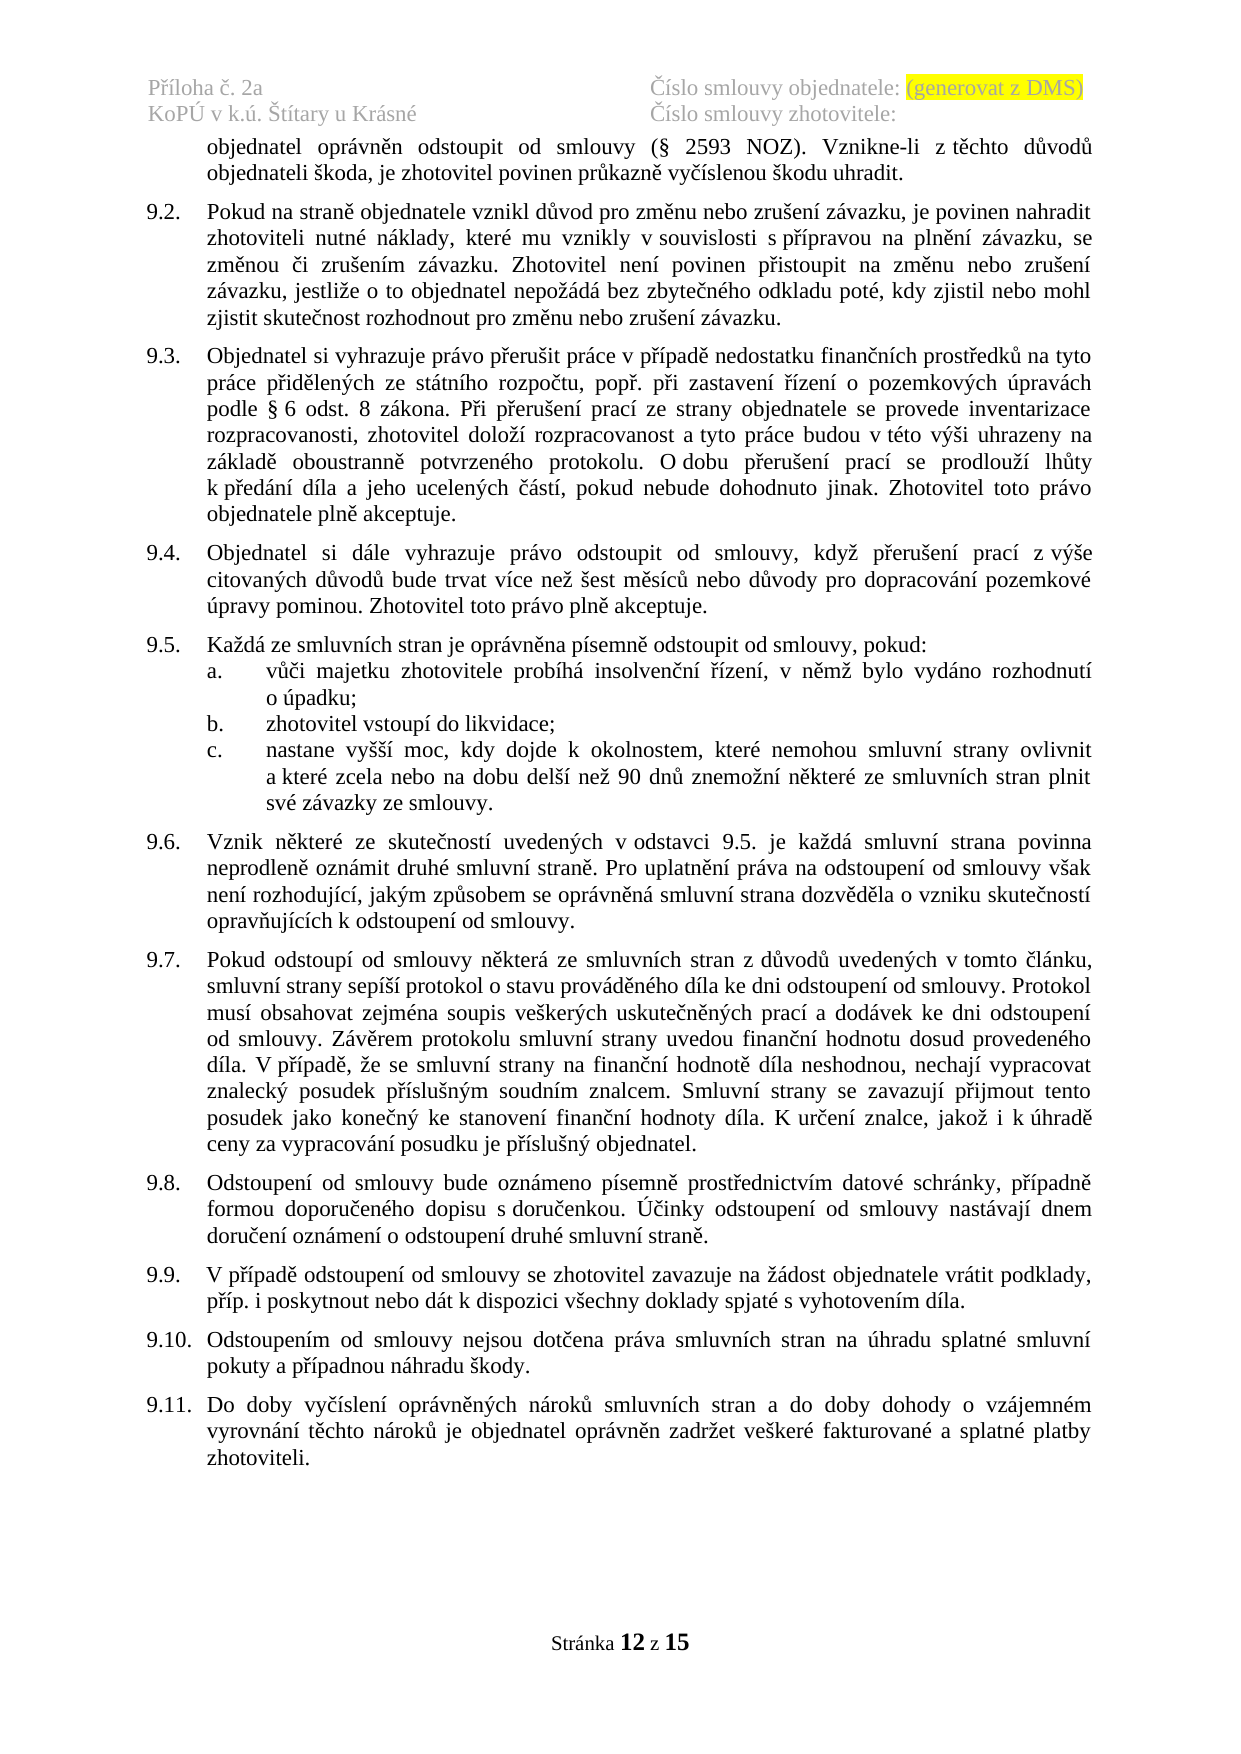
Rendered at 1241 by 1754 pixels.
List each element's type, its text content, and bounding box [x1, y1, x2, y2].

list Pokud odstoupí od smlouvy některá ze smluvních stran z důvodů uvedených v tomto článku, smluvní strany sepíší protokol o stavu prováděného díla ke dni odstoupení od smlouvy. Protokol musí obsahovat zejména soupis veškerých uskutečněných prací a dodávek ke dni odstoupení od smlouvy. Závěrem protokolu smluvní strany uvedou finanční hodnotu dosud provedeného díla. V případě, že se smluvní strany na finanční hodnotě díla neshodnou, nechají vypracovat znalecký posudek příslušným soudním znalcem. Smluvní strany se zavazují přijmout tento posudek jako konečný ke stanovení finanční hodnoty díla. K určení znalce, jakož i k úhradě ceny za vypracování posudku je příslušný objednatel. [146, 946, 1093, 1157]
list vůči majetku zhotovitele probíhá insolvenční řízení, v němž bylo vydáno rozhodnutí o úpadku; [207, 657, 1093, 710]
list Pokud na straně objednatele vznikl důvod pro změnu nebo zrušení závazku, je povinen nahradit zhotoviteli nutné náklady, které mu vznikly v souvislosti s přípravou na plnění závazku, se změnou či zrušením závazku. Zhotovitel není povinen přistoupit na změnu nebo zrušení závazku, jestliže o to objednatel nepožádá bez zbytečného odkladu poté, kdy zjistil nebo mohl zjistit skutečnost rozhodnout pro změnu nebo zrušení závazku. [146, 198, 1093, 330]
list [146, 133, 1093, 186]
list V případě odstoupení od smlouvy se zhotovitel zavazuje na žádost objednatele vrátit podklady, příp. i poskytnout nebo dát k dispozici všechny doklady spjaté s vyhotovením díla. [146, 1261, 1093, 1313]
list Objednatel si vyhrazuje právo přerušit práce v případě nedostatku finančních prostředků na tyto práce přidělených ze státního rozpočtu, popř. při zastavení řízení o pozemkových úpravách podle § 6 odst. 8 zákona. Při přerušení prací ze strany objednatele se provede inventarizace rozpracovanosti, zhotovitel doloží rozpracovanost a tyto práce budou v této výši uhrazeny na základě oboustranně potvrzeného protokolu. O dobu přerušení prací se prodlouží lhůty k předání díla a jeho ucelených částí, pokud nebude dohodnuto jinak. Zhotovitel toto právo objednatele plně akceptuje. [146, 342, 1093, 527]
list zhotovitel vstoupí do likvidace; [207, 710, 1093, 736]
list Odstoupením od smlouvy nejsou dotčena práva smluvních stran na úhradu splatné smluvní pokuty a případnou náhradu škody. [146, 1326, 1093, 1379]
list nastane vyšší moc, kdy dojde k okolnostem, které nemohou smluvní strany ovlivnit a které zcela nebo na dobu delší než 90 dnů znemožní některé ze smluvních stran plnit své závazky ze smlouvy. [207, 736, 1093, 815]
list Objednatel si dále vyhrazuje právo odstoupit od smlouvy, když přerušení prací z výše citovaných důvodů bude trvat více než šest měsíců nebo důvody pro dopracování pozemkové úpravy pominou. Zhotovitel toto právo plně akceptuje. [146, 539, 1093, 618]
list Každá ze smluvních stran je oprávněna písemně odstoupit od smlouvy, pokud: [146, 631, 1093, 657]
list Do doby vyčíslení oprávněných nároků smluvních stran a do doby dohody o vzájemném vyrovnání těchto nároků je objednatel oprávněn zadržet veškeré fakturované a splatné platby zhotoviteli. [146, 1391, 1093, 1470]
list Odstoupení od smlouvy bude oznámeno písemně prostřednictvím datové schránky, případně formou doporučeného dopisu s doručenkou. Účinky odstoupení od smlouvy nastávají dnem doručení oznámení o odstoupení druhé smluvní straně. [146, 1169, 1093, 1248]
list Vznik některé ze skutečností uvedených v odstavci 9.5. je každá smluvní strana povinna neprodleně oznámit druhé smluvní straně. Pro uplatnění práva na odstoupení od smlouvy však není rozhodující, jakým způsobem se oprávněná smluvní strana dozvěděla o vzniku skutečností opravňujících k odstoupení od smlouvy. [146, 828, 1093, 933]
